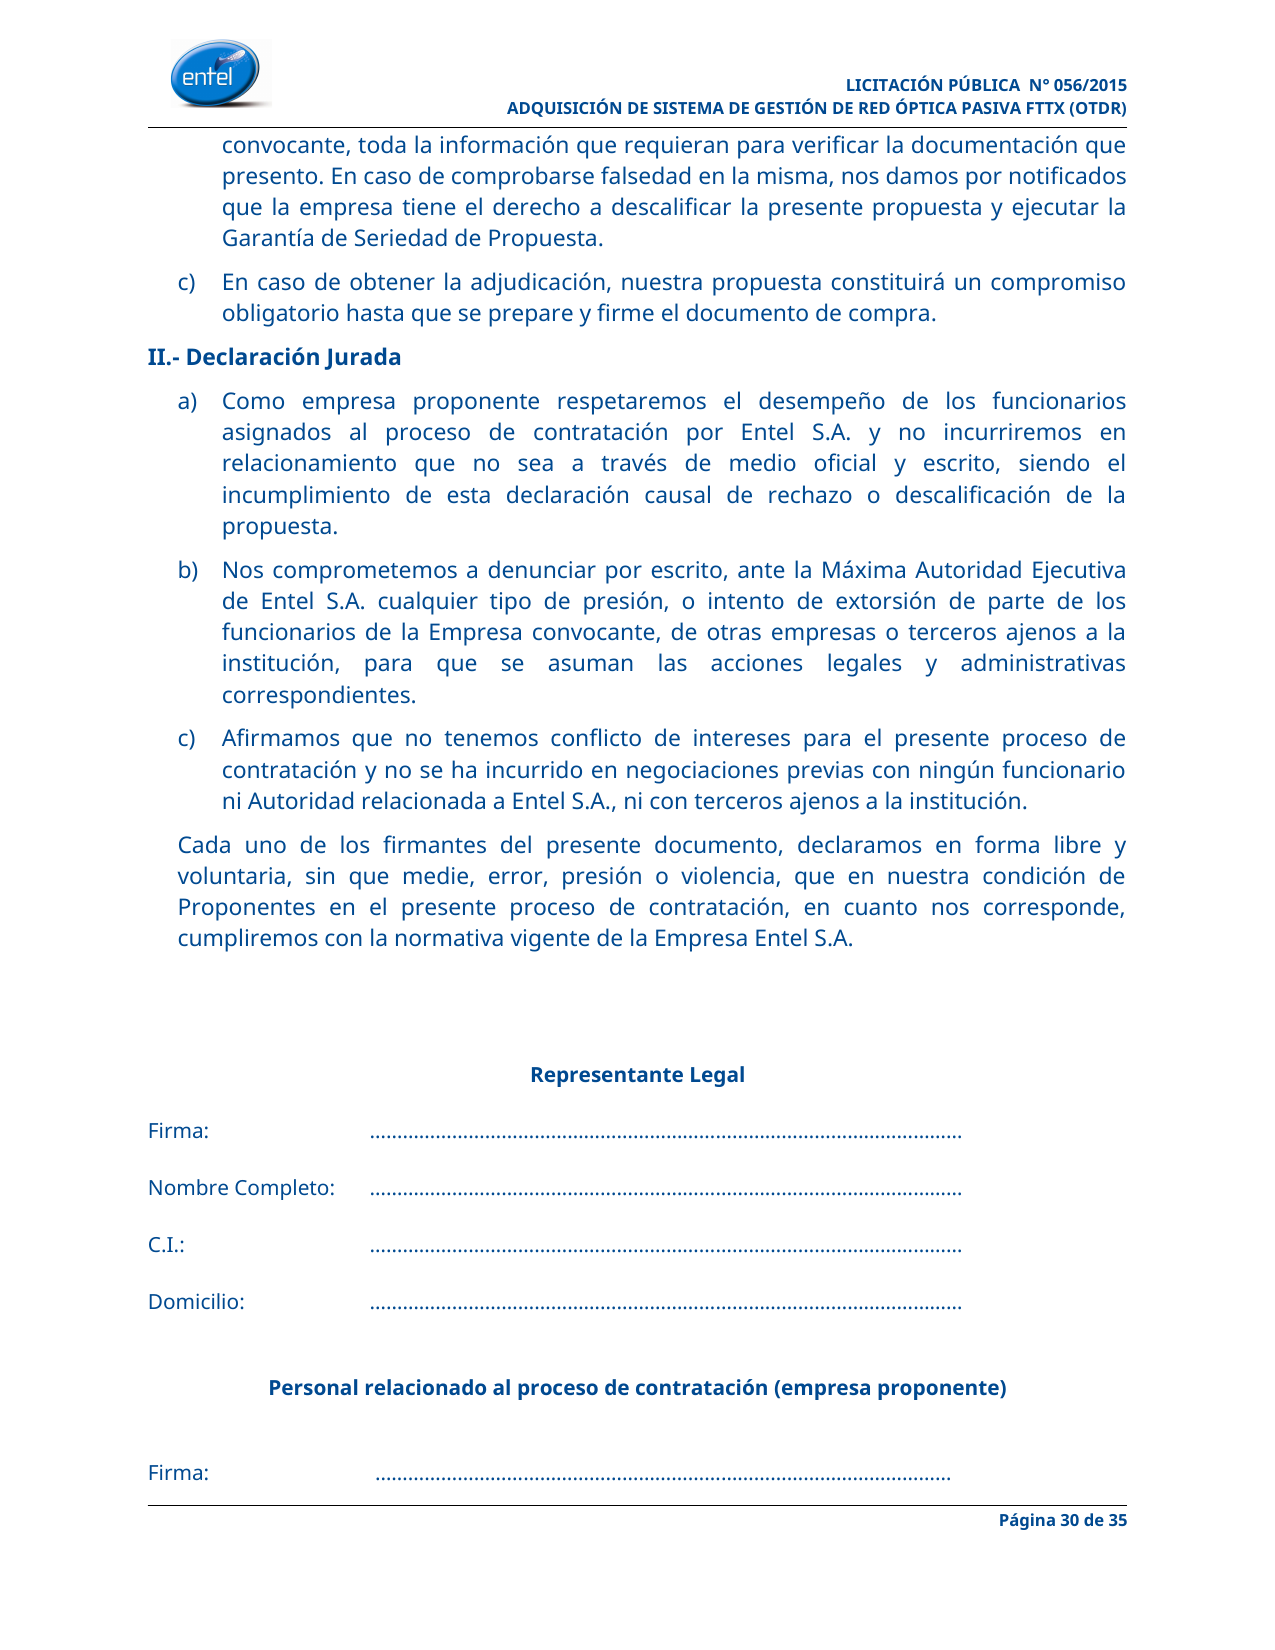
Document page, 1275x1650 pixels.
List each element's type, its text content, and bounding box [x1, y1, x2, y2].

text C.I.: ……………………………………………………………………………………………… [148, 1230, 1127, 1259]
text Domicilio: ……………………………………………………………………………………………… [148, 1287, 1127, 1316]
list En caso de obtener la adjudicación, nuestra propuesta constituirá un compromiso obligatorio hasta que se prepare y firme el documento de compra. [177, 266, 1127, 328]
text Firma: …………………………………………………………………………………………… [148, 1458, 1127, 1486]
list Nos comprometemos a denunciar por escrito, ante la Máxima Autoridad Ejecutiva de Entel S.A. cualquier tipo de presión, o intento de extorsión de parte de los funcionarios de la Empresa convocante, de otras empresas o terceros ajenos a la institución, para que se asuman las acciones legales y administrativas correspondientes. [177, 553, 1127, 710]
text II.- Declaración Jurada [148, 341, 1127, 372]
text Nombre Completo: ……………………………………………………………………………………………… [148, 1173, 1127, 1202]
list Afirmamos que no tenemos conflicto de intereses para el presente proceso de contratación y no se ha incurrido en negociaciones previas con ningún funcionario ni Autoridad relacionada a Entel S.A., ni con terceros ajenos a la institución. [177, 722, 1127, 816]
text Cada uno de los firmantes del presente documento, declaramos en forma libre y voluntaria, sin que medie, error, presión o violencia, que en nuestra condición de Proponentes en el presente proceso de contratación, en cuanto nos corresponde, cumpliremos con la normativa vigente de la Empresa Entel S.A. [177, 828, 1127, 953]
text Personal relacionado al proceso de contratación (empresa proponente) [148, 1373, 1127, 1401]
text Representante Legal [148, 1060, 1127, 1088]
text Firma: ……………………………………………………………………………………………… [148, 1117, 1127, 1145]
picture [170, 39, 273, 108]
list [177, 128, 1127, 253]
list Como empresa proponente respetaremos el desempeño de los funcionarios asignados al proceso de contratación por Entel S.A. y no incurriremos en relacionamiento que no sea a través de medio oficial y escrito, siendo el incumplimiento de esta declaración causal de rechazo o descalificación de la propuesta. [177, 385, 1127, 541]
